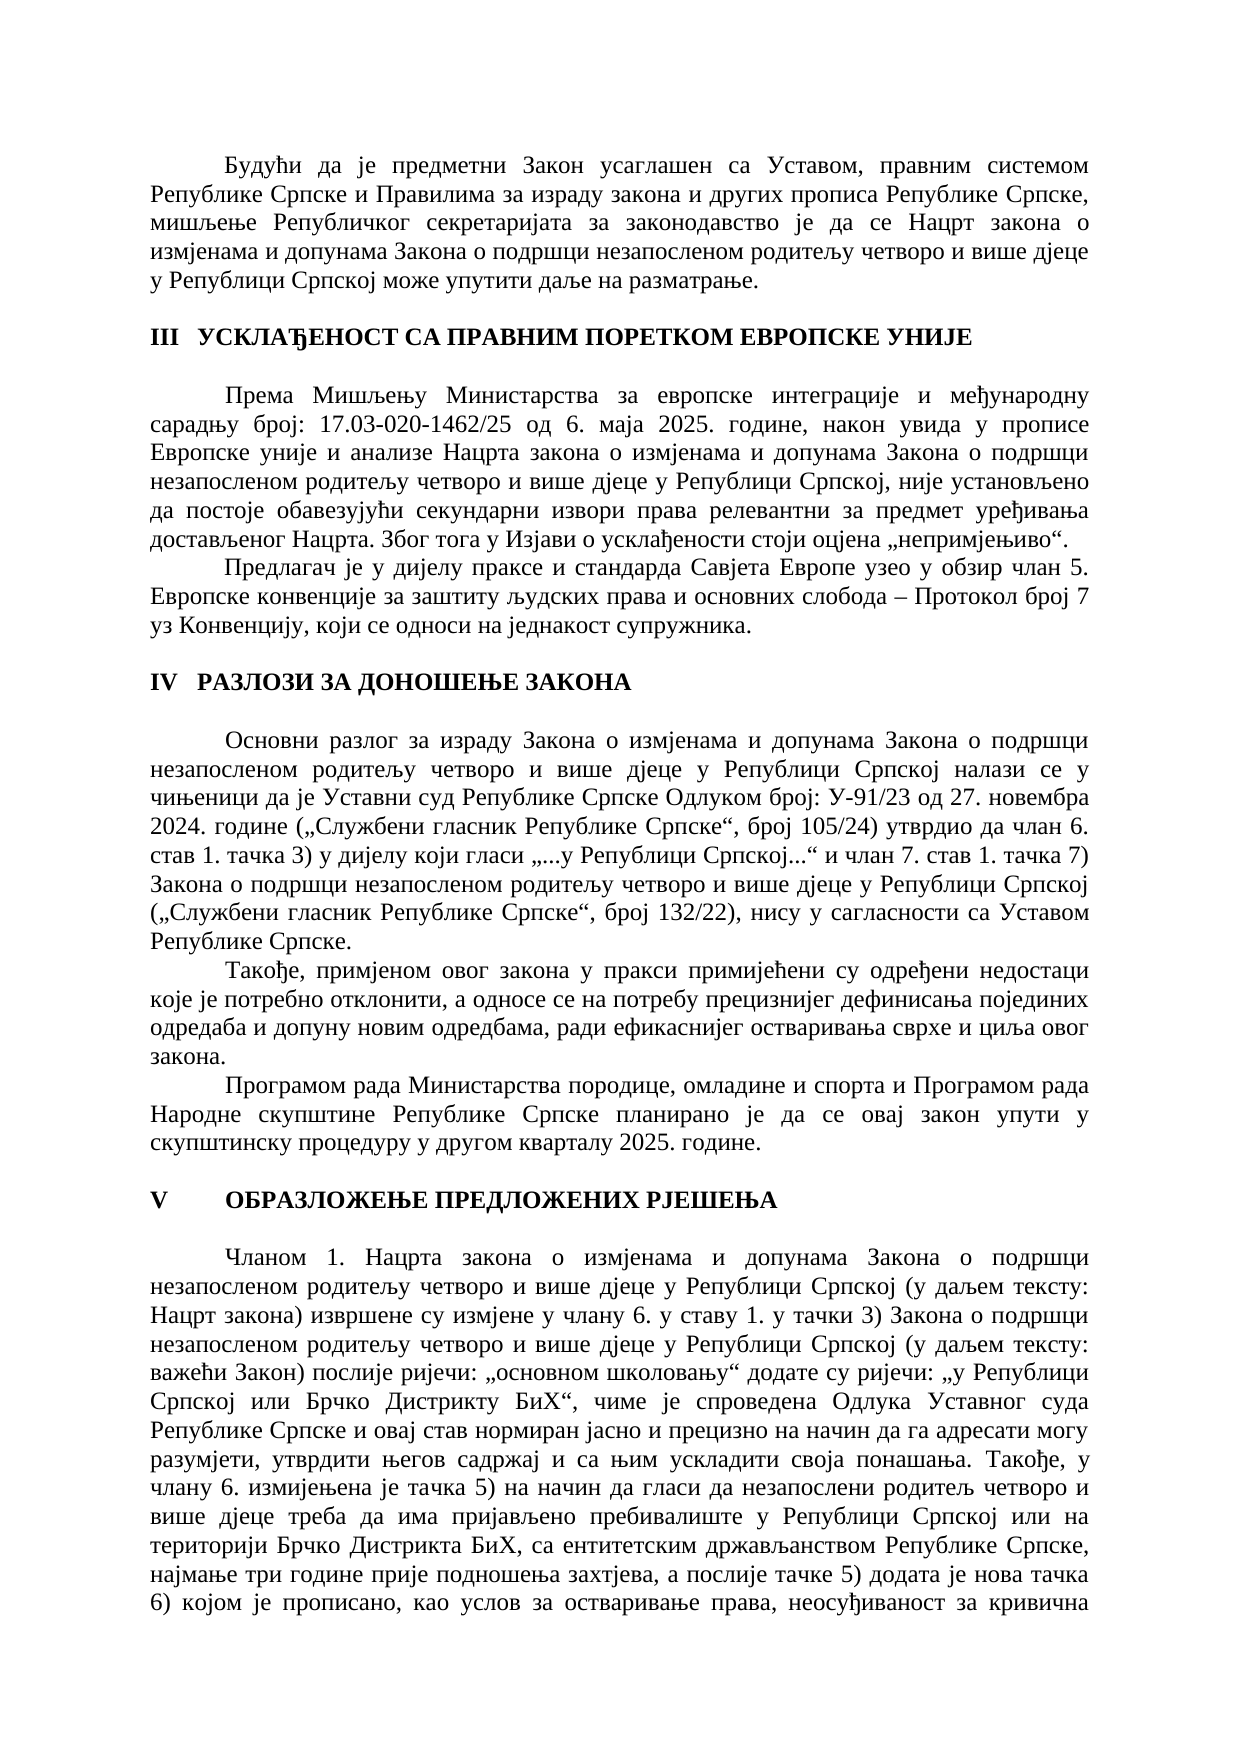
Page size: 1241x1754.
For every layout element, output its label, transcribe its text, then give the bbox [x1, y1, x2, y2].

text V ОБРАЗЛОЖЕЊЕ ПРЕДЛОЖЕНИХ РЈЕШЕЊА [150, 1185, 1090, 1214]
text Програмом рада Министарства породице, омладине и спорта и Програмом рада Народне скупштине Републике Српске планирано је да се овај закон упути у скупштинску процедуру у другом кварталу 2025. године. [150, 1070, 1090, 1156]
text Према Мишљењу Министарства за европске интеграције и међународну сарадњу број: 17.03-020-1462/25 од 6. маја 2025. године, након увида у прописе Европске уније и анализе Нацрта закона о измјенама и допунама Закона о подршци незапосленом родитељу четворо и више дјеце у Републици Српској, није установљено да постоје обавезујући секундарни извори права релевантни за предмет уређивања достављеног Нацрта. Због тога у Изјави о усклађености стоји оцјена „непримјењиво“. [150, 380, 1090, 552]
text Основни разлог за израду Закона о измјенама и допунама Закона о подршци незапосленом родитељу четворо и више дјеце у Републици Српској налази се у чињеници да је Уставни суд Републике Српске Одлуком број: У-91/23 од 27. новембра 2024. године („Службени гласник Републике Српске“, број 105/24) утврдио да члан 6. став 1. тачка 3) у дијелу који гласи „...у Републици Српској...“ и члан 7. став 1. тачка 7) Закона о подршци незапосленом родитељу четворо и више дјеце у Републици Српској („Службени гласник Републике Српске“, број 132/22), нису у сагласности са Уставом Републике Српске. [150, 725, 1090, 955]
text Будући да је предметни Закон усаглашен са Уставом, правним системом Републике Српске и Правилима за израду закона и других прописа Републике Српске, мишљење Републичког секретаријата за законодавство је да се Нацрт закона о измјенама и допунама Закона о подршци незапосленом родитељу четворо и више дјеце у Републици Српској може упутити даље на разматрање. [150, 150, 1090, 294]
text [150, 1242, 1090, 1616]
text III УСКЛАЂЕНОСТ СА ПРАВНИМ ПОРЕТКОМ ЕВРОПСКЕ УНИЈЕ [150, 322, 1090, 351]
text Предлагач је у дијелу праксе и стандарда Савјета Европе узео у обзир члан 5. Европскe конвенцијe за заштиту људских права и основних слобода – Протокол број 7 уз Конвенцију, који се односи на једнакост супружника. [150, 552, 1090, 639]
text IV РАЗЛОЗИ ЗА ДОНОШЕЊЕ ЗАКОНА [150, 667, 1090, 696]
text Такође, примјеном овог закона у пракси примијећени су одређени недостаци које је потребно отклонити, а односе се на потребу прецизнијег дефинисања појединих одредаба и допуну новим одредбама, ради ефикаснијег остваривања сврхе и циља овог закона. [150, 955, 1090, 1070]
